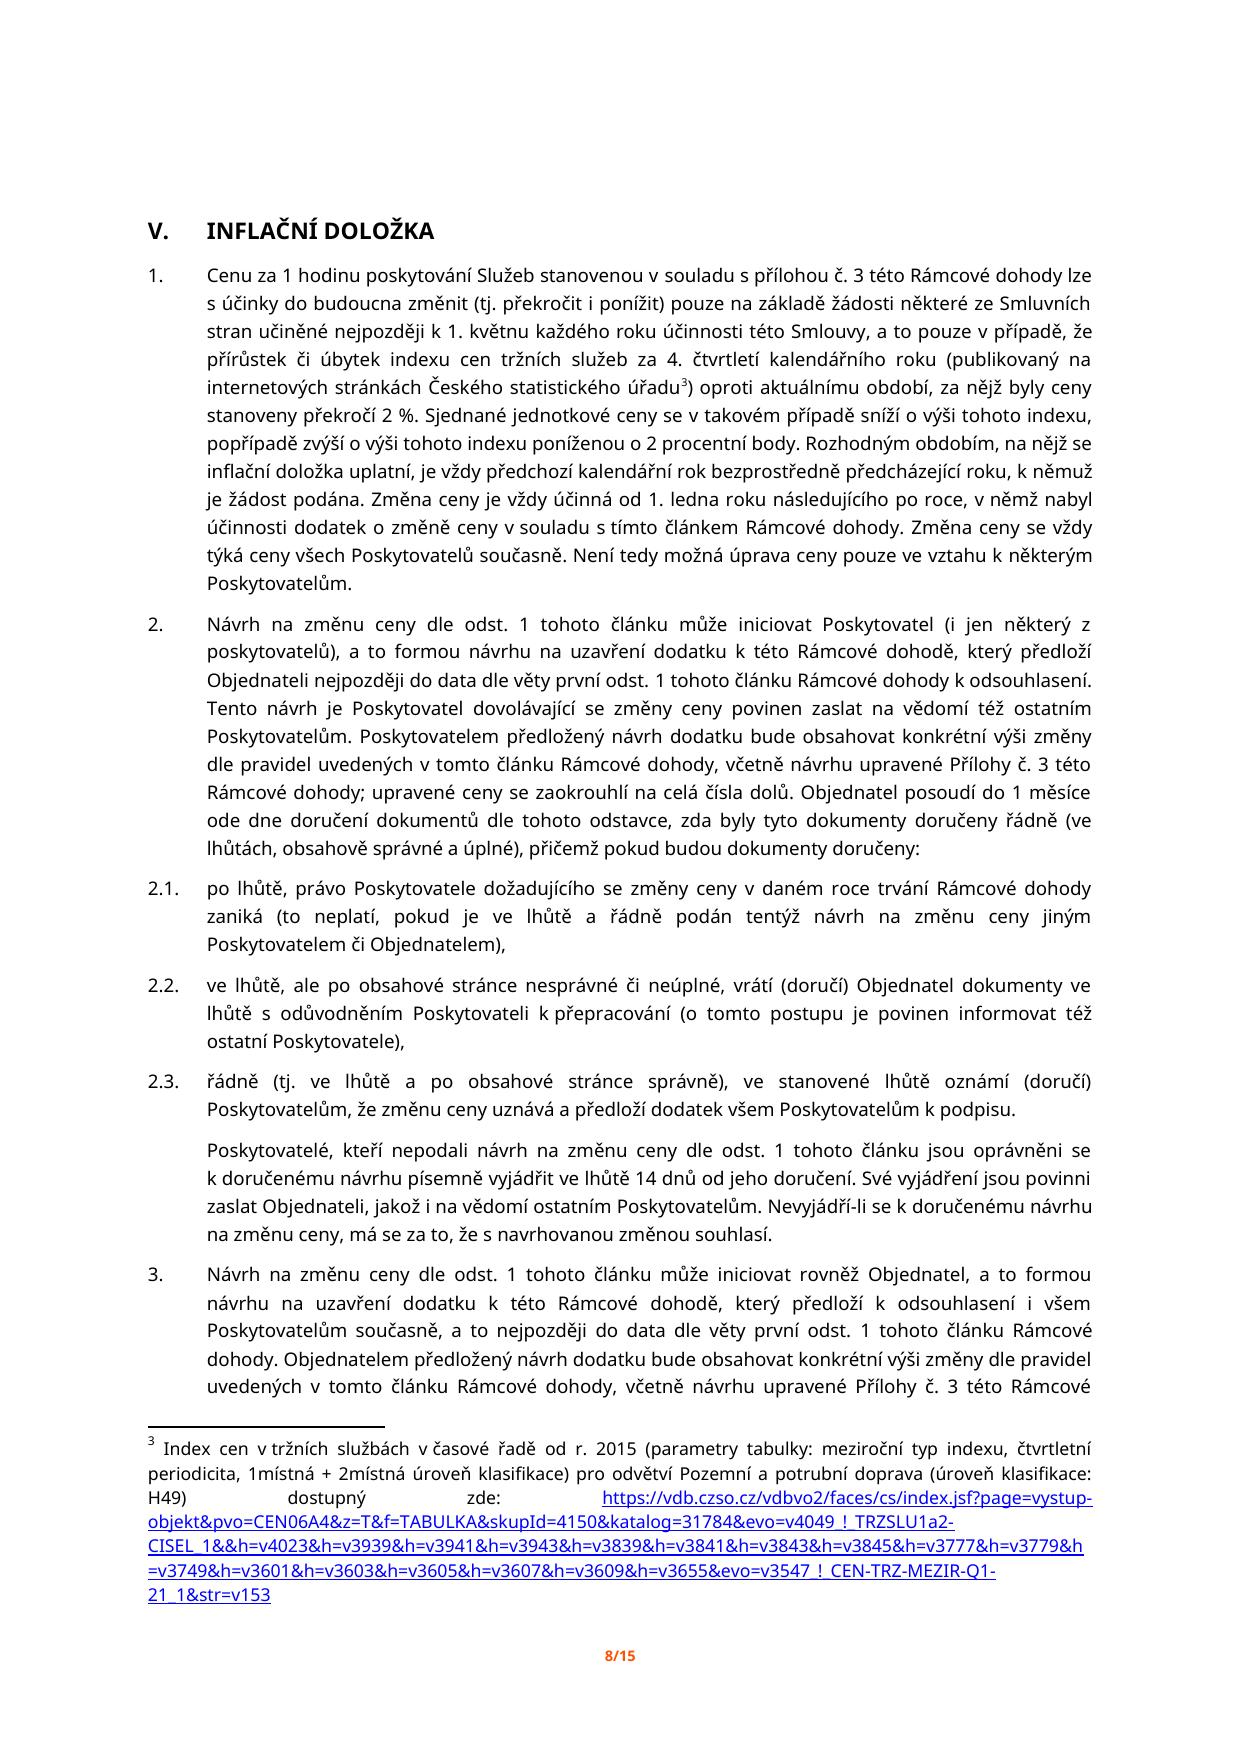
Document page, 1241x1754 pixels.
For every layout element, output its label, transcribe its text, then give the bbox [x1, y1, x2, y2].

list Cenu za 1 hodinu poskytování Služeb stanovenou v souladu s přílohou č. 3 této Rámcové dohody lze s účinky do budoucna změnit (tj. překročit i ponížit) pouze na základě žádosti některé ze Smluvních stran učiněné nejpozději k 1. květnu každého roku účinnosti této Smlouvy, a to pouze v případě, že přírůstek či úbytek indexu cen tržních služeb za 4. čtvrtletí kalendářního roku (publikovaný na internetových stránkách Českého statistického úřadu) oproti aktuálnímu období, za nějž byly ceny stanoveny překročí 2 %. Sjednané jednotkové ceny se v takovém případě sníží o výši tohoto indexu, popřípadě zvýší o výši tohoto indexu poníženou o 2 procentní body. Rozhodným obdobím, na nějž se inflační doložka uplatní, je vždy předchozí kalendářní rok bezprostředně předcházející roku, k němuž je žádost podána. Změna ceny je vždy účinná od 1. ledna roku následujícího po roce, v němž nabyl účinnosti dodatek o změně ceny v souladu s tímto článkem Rámcové dohody. Změna ceny se vždy týká ceny všech Poskytovatelů současně. Není tedy možná úprava ceny pouze ve vztahu k některým Poskytovatelům. [148, 262, 1093, 596]
list Poskytovatelé, kteří nepodali návrh na změnu ceny dle odst. 1 tohoto článku jsou oprávněni se k doručenému návrhu písemně vyjádřit ve lhůtě 14 dnů od jeho doručení. Své vyjádření jsou povinni zaslat Objednateli, jakož i na vědomí ostatním Poskytovatelům. Nevyjádří-li se k doručenému návrhu na změnu ceny, má se za to, že s navrhovanou změnou souhlasí. [207, 1137, 1093, 1247]
text ve lhůtě, ale po obsahové stránce nesprávné či neúplné, vrátí (doručí) Objednatel dokumenty ve lhůtě s odůvodněním Poskytovateli k přepracování (o tomto postupu je povinen informovat též ostatní Poskytovatele), [148, 972, 1093, 1054]
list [148, 1262, 1093, 1399]
text Inflační doložka [148, 215, 1093, 246]
text řádně (tj. ve lhůtě a po obsahové stránce správně), ve stanovené lhůtě oznámí (doručí) Poskytovatelům, že změnu ceny uznává a předloží dodatek všem Poskytovatelům k podpisu. [148, 1069, 1093, 1122]
text po lhůtě, právo Poskytovatele dožadujícího se změny ceny v daném roce trvání Rámcové dohody zaniká (to neplatí, pokud je ve lhůtě a řádně podán tentýž návrh na změnu ceny jiným Poskytovatelem či Objednatelem), [148, 876, 1093, 957]
list Návrh na změnu ceny dle odst. 1 tohoto článku může iniciovat Poskytovatel (i jen některý z poskytovatelů), a to formou návrhu na uzavření dodatku k této Rámcové dohodě, který předloží Objednateli nejpozději do data dle věty první odst. 1 tohoto článku Rámcové dohody k odsouhlasení. Tento návrh je Poskytovatel dovolávající se změny ceny povinen zaslat na vědomí též ostatním Poskytovatelům. Poskytovatelem předložený návrh dodatku bude obsahovat konkrétní výši změny dle pravidel uvedených v tomto článku Rámcové dohody, včetně návrhu upravené Přílohy č. 3 této Rámcové dohody; upravené ceny se zaokrouhlí na celá čísla dolů. Objednatel posoudí do 1 měsíce ode dne doručení dokumentů dle tohoto odstavce, zda byly tyto dokumenty doručeny řádně (ve lhůtách, obsahově správné a úplné), přičemž pokud budou dokumenty doručeny: [148, 611, 1093, 861]
